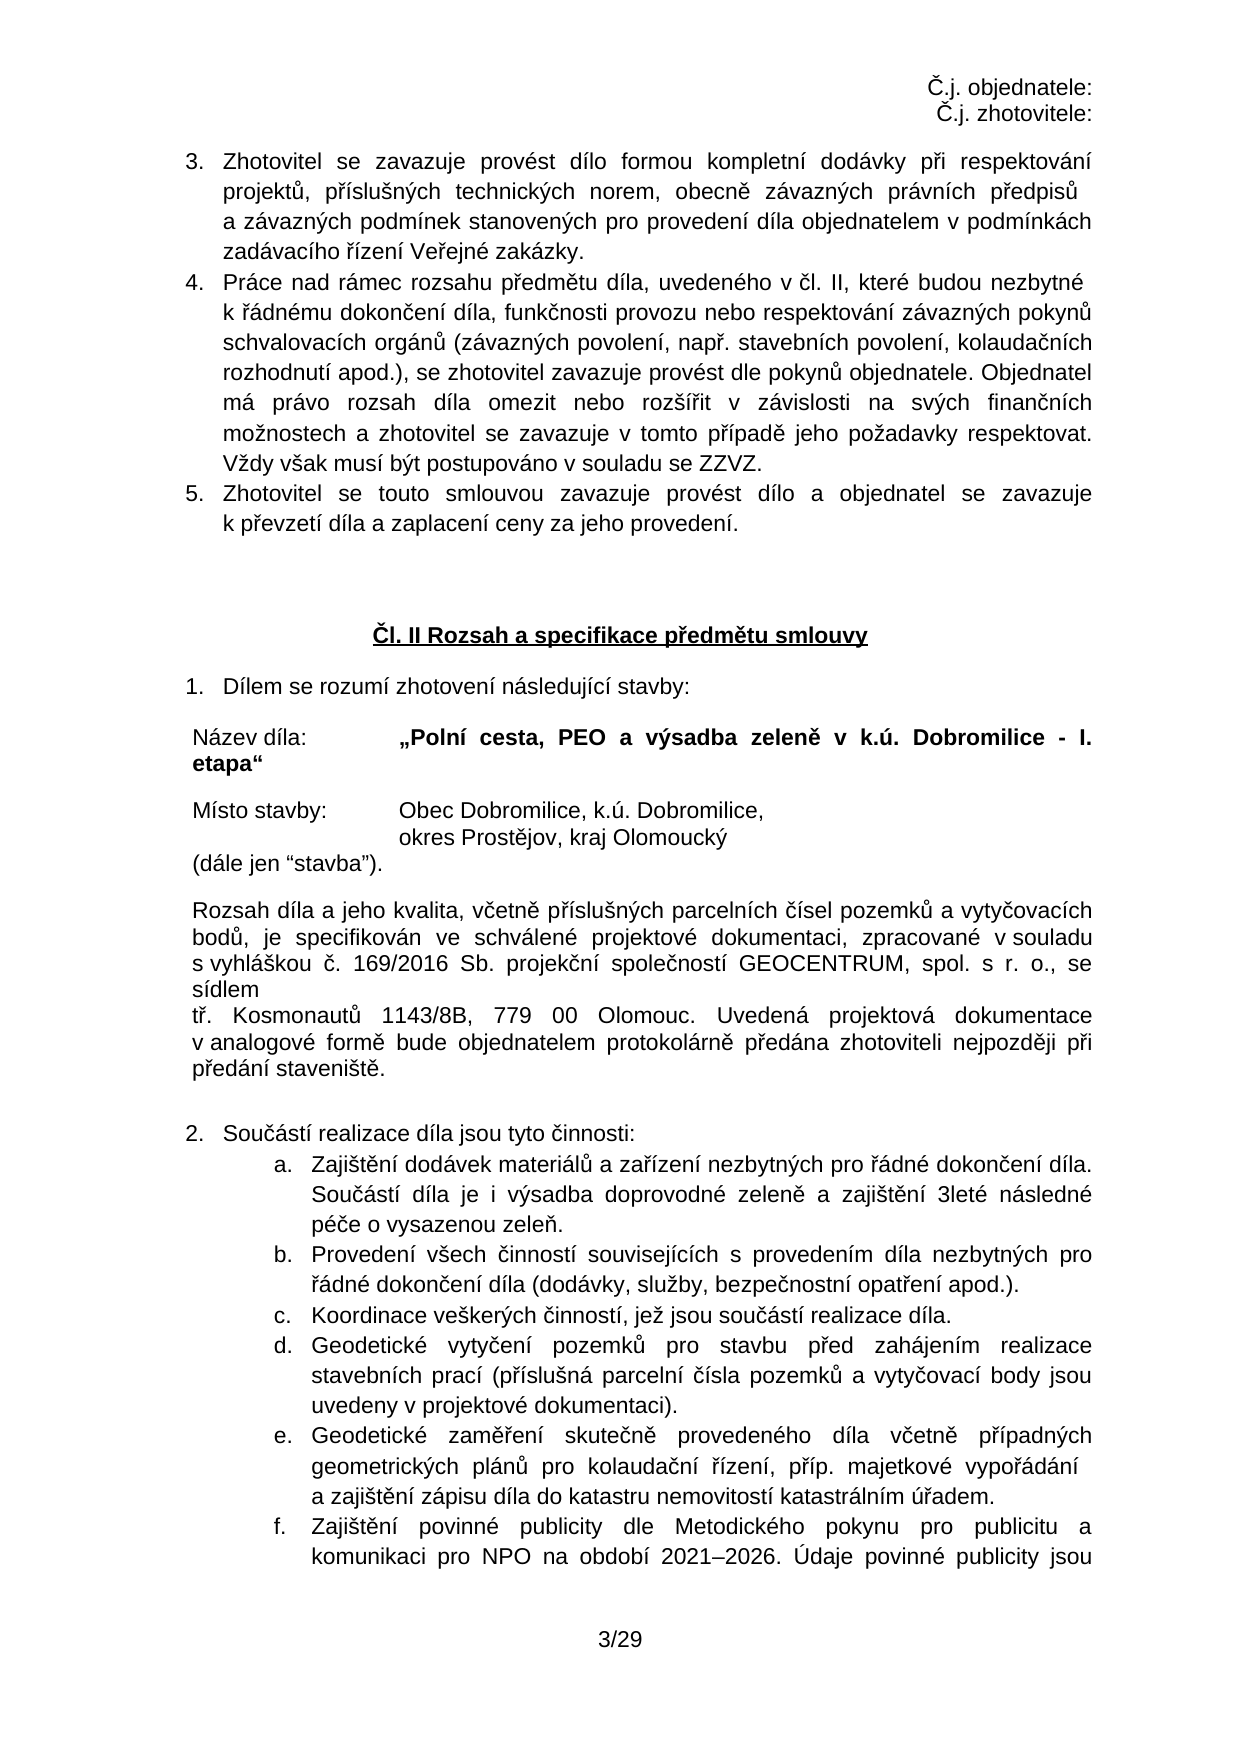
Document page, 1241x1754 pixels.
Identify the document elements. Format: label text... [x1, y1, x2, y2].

text tř. Kosmonautů 1143/8B, 779 00 Olomouc. Uvedená projektová dokumentace v analogové formě bude objednatelem protokolárně předána zhotoviteli nejpozději při předání staveniště. [192, 1002, 1093, 1082]
list Zhotovitel se touto smlouvou zavazuje provést dílo a objednatel se zavazuje k převzetí díla a zaplacení ceny za jeho provedení. [185, 480, 1093, 536]
text Místo stavby: Obec Dobromilice, k.ú. Dobromilice, [192, 797, 1093, 823]
text Název díla: „Polní cesta, PEO a výsadba zeleně v k.ú. Dobromilice - I. etapa“ [192, 724, 1093, 776]
list Práce nad rámec rozsahu předmětu díla, uvedeného v čl. II, které budou nezbytné k řádnému dokončení díla, funkčnosti provozu nebo respektování závazných pokynů schvalovacích orgánů (závazných povolení, např. stavebních povolení, kolaudačních rozhodnutí apod.), se zhotovitel zavazuje provést dle pokynů objednatele. Objednatel má právo rozsah díla omezit nebo rozšířit v závislosti na svých finančních možnostech a zhotovitel se zavazuje v tomto případě jeho požadavky respektovat. Vždy však musí být postupováno v souladu se ZZVZ. [185, 268, 1093, 476]
list Dílem se rozumí zhotovení následující stavby: [185, 673, 1093, 699]
list Zhotovitel se zavazuje provést dílo formou kompletní dodávky při respektování projektů, příslušných technických norem, obecně závazných právních předpisů a závazných podmínek stanovených pro provedení díla objednatelem v podmínkách zadávacího řízení Veřejné zakázky. [185, 148, 1093, 264]
list Provedení všech činností souvisejících s provedením díla nezbytných pro řádné dokončení díla (dodávky, služby, bezpečnostní opatření apod.). [274, 1241, 1093, 1298]
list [274, 1513, 1093, 1570]
text Čl. II Rozsah a specifikace předmětu smlouvy [148, 622, 1093, 648]
list Zajištění dodávek materiálů a zařízení nezbytných pro řádné dokončení díla. Součástí díla je i výsadba doprovodné zeleně a zajištění 3leté následné péče o vysazenou zeleň. [274, 1151, 1093, 1237]
text (dále jen “stavba”). [192, 850, 1093, 876]
text Rozsah díla a jeho kvalita, včetně příslušných parcelních čísel pozemků a vytyčovacích bodů, je specifikován ve schválené projektové dokumentaci, zpracované v souladu s vyhláškou č. 169/2016 Sb. projekční společností GEOCENTRUM, spol. s r. o., se sídlem [192, 897, 1093, 1002]
list Geodetické vytyčení pozemků pro stavbu před zahájením realizace stavebních prací (příslušná parcelní čísla pozemků a vytyčovací body jsou uvedeny v projektové dokumentaci). [274, 1332, 1093, 1419]
text okres Prostějov, kraj Olomoucký [192, 823, 1093, 850]
list Součástí realizace díla jsou tyto činnosti: [185, 1120, 1093, 1147]
list Geodetické zaměření skutečně provedeného díla včetně případných geometrických plánů pro kolaudační řízení, příp. majetkové vypořádání a zajištění zápisu díla do katastru nemovitostí katastrálním úřadem. [274, 1422, 1093, 1509]
list Koordinace veškerých činností, jež jsou součástí realizace díla. [274, 1302, 1093, 1328]
